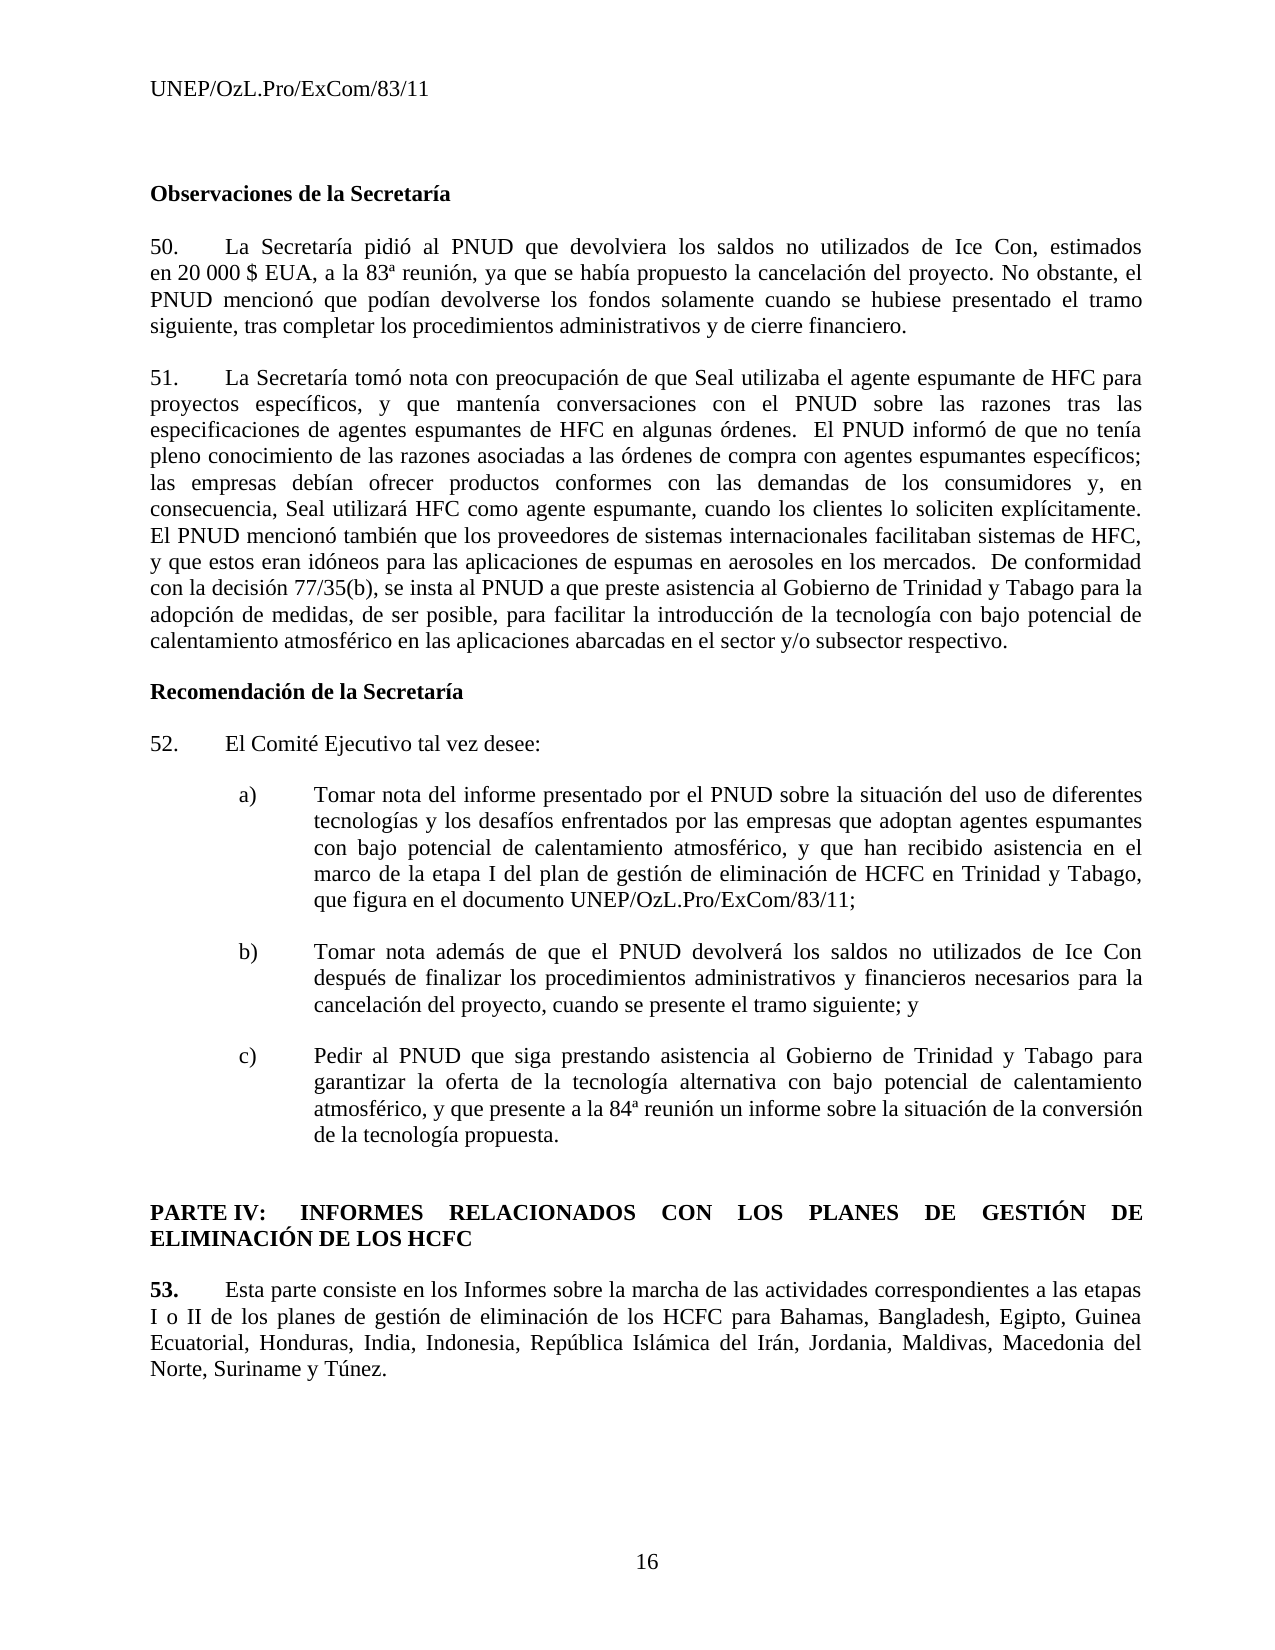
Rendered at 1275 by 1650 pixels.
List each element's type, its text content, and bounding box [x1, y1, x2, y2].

list Esta parte consiste en los Informes sobre la marcha de las actividades correspondientes a las etapas I o II de los planes de gestión de eliminación de los HCFC para Bahamas, Bangladesh, Egipto, Guinea Ecuatorial, Honduras, India, Indonesia, República Islámica del Irán, Jordania, Maldivas, Macedonia del Norte, Suriname y Túnez. [150, 1276, 1144, 1382]
subtitle La Secretaría tomó nota con preocupación de que Seal utilizaba el agente espumante de HFC para proyectos específicos, y que mantenía conversaciones con el PNUD sobre las razones tras las especificaciones de agentes espumantes de HFC en algunas órdenes. El PNUD informó de que no tenía pleno conocimiento de las razones asociadas a las órdenes de compra con agentes espumantes específicos; las empresas debían ofrecer productos conformes con las demandas de los consumidores y, en consecuencia, Seal utilizará HFC como agente espumante, cuando los clientes lo soliciten explícitamente. El PNUD mencionó también que los proveedores de sistemas internacionales facilitaban sistemas de HFC, y que estos eran idóneos para las aplicaciones de espumas en aerosoles en los mercados. De conformidad con la decisión 77/35(b), se insta al PNUD a que preste asistencia al Gobierno de Trinidad y Tabago para la adopción de medidas, de ser posible, para facilitar la introducción de la tecnología con bajo potencial de calentamiento atmosférico en las aplicaciones abarcadas en el sector y/o subsector respectivo. [150, 363, 1144, 653]
subtitle La Secretaría pidió al PNUD que devolviera los saldos no utilizados de Ice Con, estimados en 20 000 $ EUA, a la 83ª reunión, ya que se había propuesto la cancelación del proyecto. No obstante, el PNUD mencionó que podían devolverse los fondos solamente cuando se hubiese presentado el tramo siguiente, tras completar los procedimientos administrativos y de cierre financiero. [150, 233, 1144, 338]
subtitle Pedir al PNUD que siga prestando asistencia al Gobierno de Trinidad y Tabago para garantizar la oferta de la tecnología alternativa con bajo potencial de calentamiento atmosférico, y que presente a la 84ª reunión un informe sobre la situación de la conversión de la tecnología propuesta. [239, 1042, 1144, 1147]
text PARTE IV: INFORMES RELACIONADOS CON LOS PLANES DE GESTIÓN DE ELIMINACIÓN DE LOS HCFC [150, 1199, 1144, 1251]
subtitle El Comité Ejecutivo tal vez desee: [150, 730, 1144, 756]
subtitle Tomar nota además de que el PNUD devolverá los saldos no utilizados de Ice Con después de finalizar los procedimientos administrativos y financieros necesarios para la cancelación del proyecto, cuando se presente el tramo siguiente; y [239, 938, 1144, 1017]
text Observaciones de la Secretaría [150, 180, 1144, 207]
subtitle Recomendación de la Secretaría [150, 678, 1144, 705]
subtitle Tomar nota del informe presentado por el PNUD sobre la situación del uso de diferentes tecnologías y los desafíos enfrentados por las empresas que adoptan agentes espumantes con bajo potencial de calentamiento atmosférico, y que han recibido asistencia en el marco de la etapa I del plan de gestión de eliminación de HCFC en Trinidad y Tabago, que figura en el documento UNEP/OzL.Pro/ExCom/83/11; [239, 781, 1144, 913]
